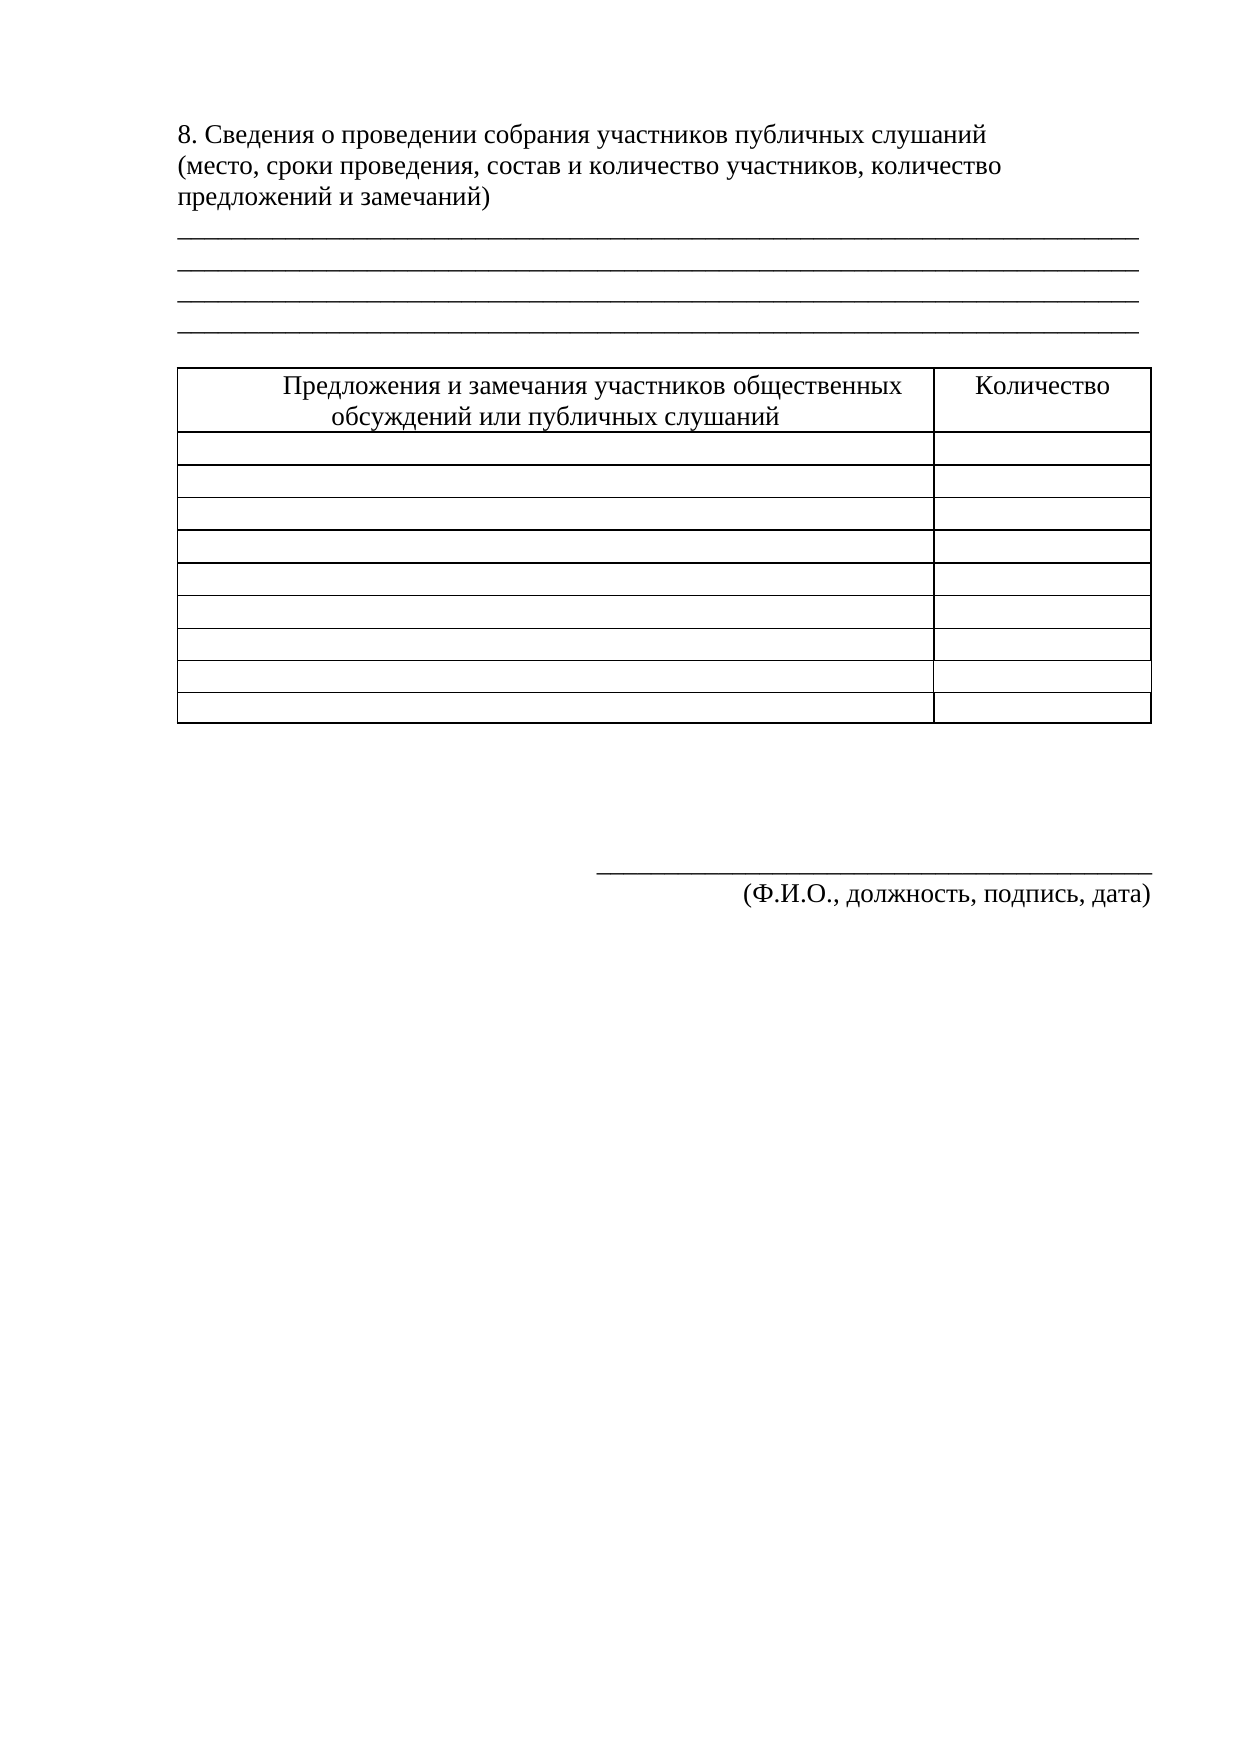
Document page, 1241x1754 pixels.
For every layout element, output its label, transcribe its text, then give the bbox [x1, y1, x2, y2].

table_cell [178, 466, 933, 497]
table_cell [935, 498, 1150, 529]
table_cell [178, 564, 933, 595]
table_cell [935, 433, 1150, 464]
text ______________________________________________________________________________________________________________________________________________ [177, 212, 1152, 274]
text 8. Сведения о проведении собрания участников публичных слушаний [177, 118, 1152, 149]
table_cell [935, 564, 1150, 595]
table_cell [178, 531, 933, 562]
table_cell [178, 433, 933, 464]
table_cell [178, 693, 933, 722]
text ______________________________________________________________________________________________________________________________________________ [177, 274, 1152, 336]
text (место, сроки проведения, состав и количество участников, количество предложений и замечаний) [177, 149, 1152, 212]
table_cell [935, 596, 1150, 627]
table_header Количество [935, 369, 1150, 431]
table_cell [935, 466, 1150, 497]
table_cell [178, 629, 933, 660]
text (Ф.И.О., должность, подпись, дата) [177, 877, 1152, 908]
table_cell [178, 498, 933, 529]
table_cell [935, 693, 1150, 722]
table_cell [935, 531, 1150, 562]
table_cell [934, 661, 1151, 692]
table_cell [178, 661, 933, 692]
table_cell [935, 629, 1150, 660]
table_cell [178, 596, 933, 627]
text _________________________________________ [177, 846, 1152, 877]
table_header Предложения и замечания участников общественных обсуждений или публичных слушаний [178, 369, 933, 431]
